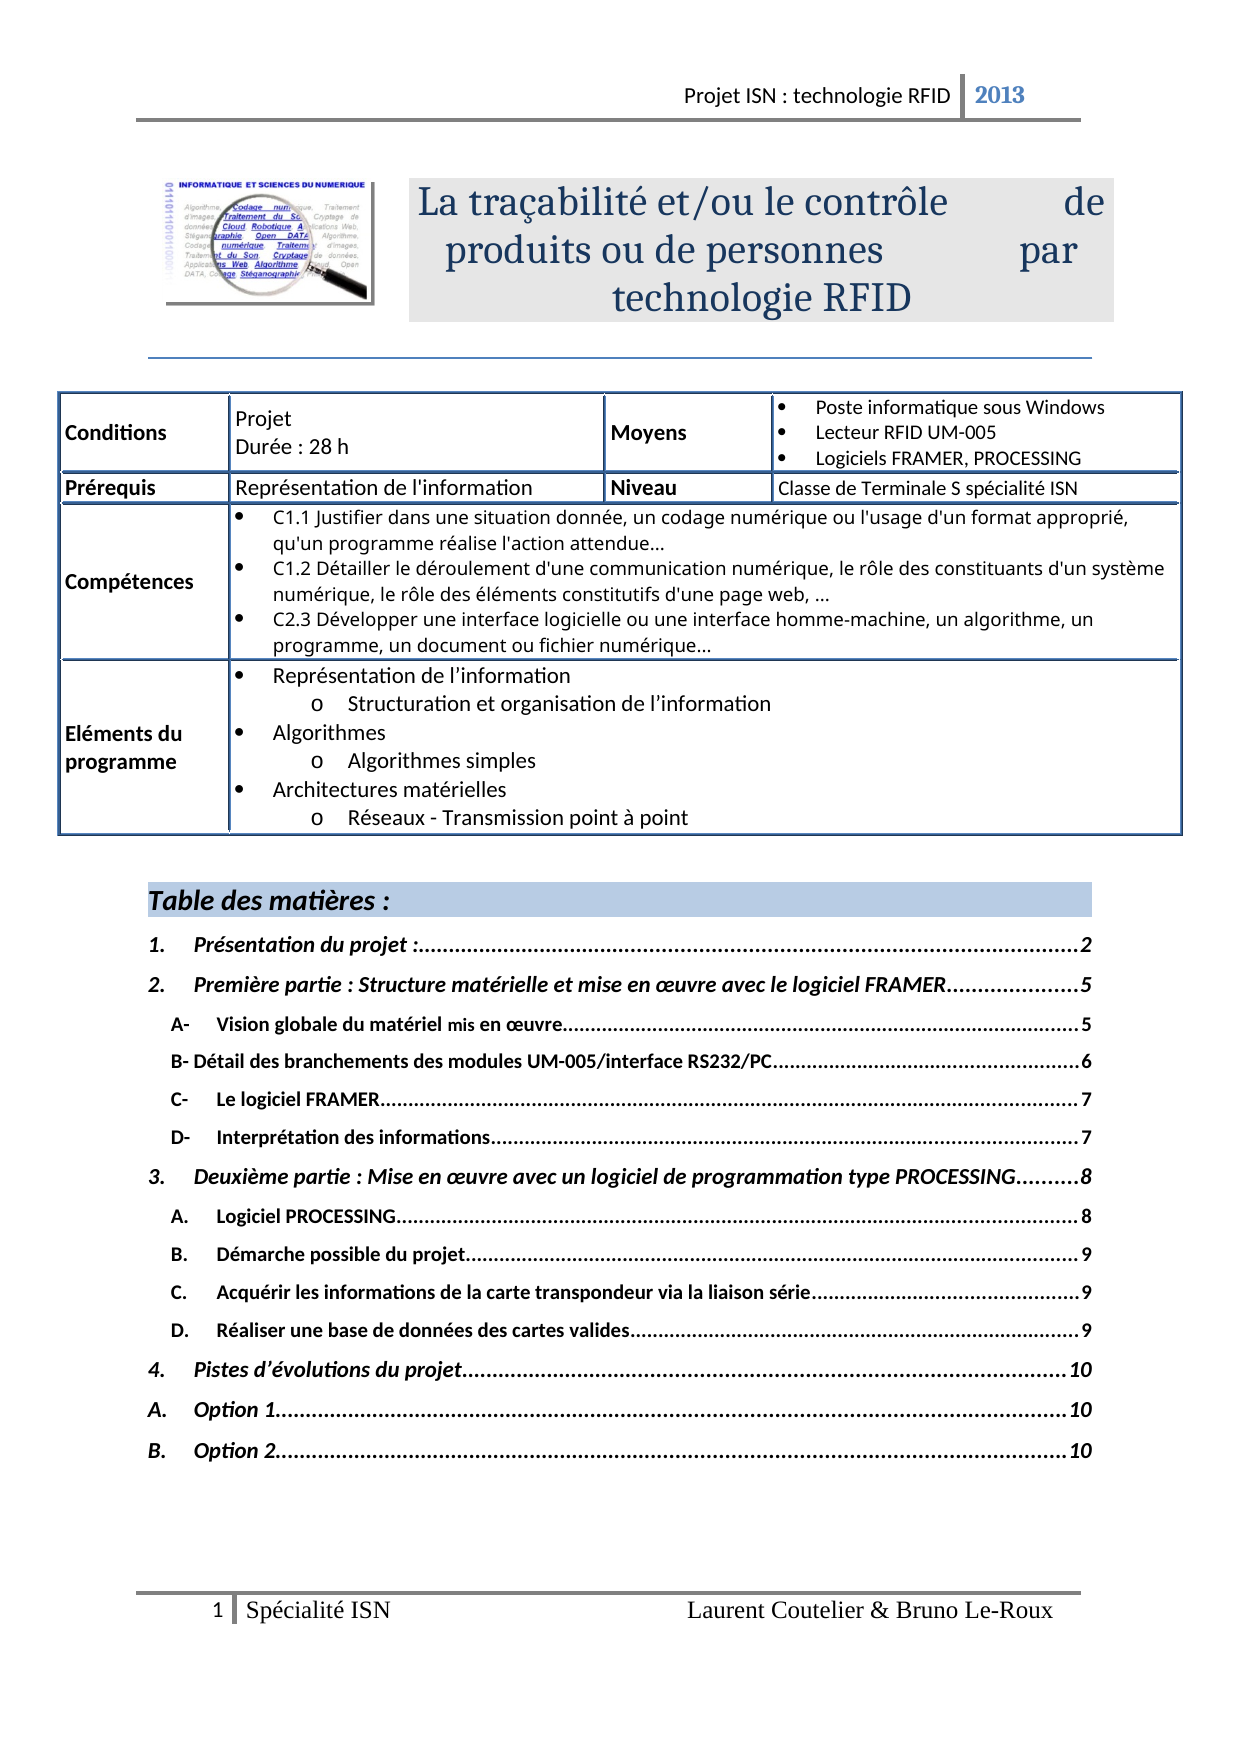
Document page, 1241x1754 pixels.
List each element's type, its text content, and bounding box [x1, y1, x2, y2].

table_cell Classe de Terminale S spécialité ISN [774, 470, 1180, 501]
table_header Poste informatique sous Windows Lecteur RFID UM-005 Logiciels FRAMER, PROCESSING [772, 393, 1180, 470]
picture [162, 178, 371, 302]
table_cell Eléments du programme [60, 658, 229, 833]
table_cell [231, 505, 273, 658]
table_cell Prérequis [60, 470, 228, 501]
table_header La traçabilité et/ou le contrôle de produits ou de personnes par technologie RFID [398, 178, 1126, 339]
table_header Moyens [605, 394, 772, 470]
table_cell C1.1 Justifier dans une situation donnée, un codage numérique ou l'usage d'un format approprié, qu'un programme réalise l'action attendue... C1.2 Détailler le déroulement d'une communication numérique, le rôle des constituants d'un système numérique, le rôle des éléments constitutifs d'une page web, ... C2.3 Développer une interface logicielle ou une interface homme-machine, un algorithme, un programme, un document ou fichier numérique... [665, 501, 1180, 658]
text Table des matières : [148, 882, 1092, 917]
table_header Projet Durée : 28 h [229, 393, 604, 470]
table_cell Niveau [606, 474, 771, 501]
table_header [136, 178, 398, 339]
table_header Conditions [61, 394, 229, 470]
table_cell Représentation de l'information [231, 474, 603, 501]
table_cell Représentation de l’information Structuration et organisation de l’information Algorithmes Algorithmes simples Architectures matérielles Réseaux - Transmission point à point [229, 658, 1180, 833]
table_cell Compétences [60, 501, 228, 658]
